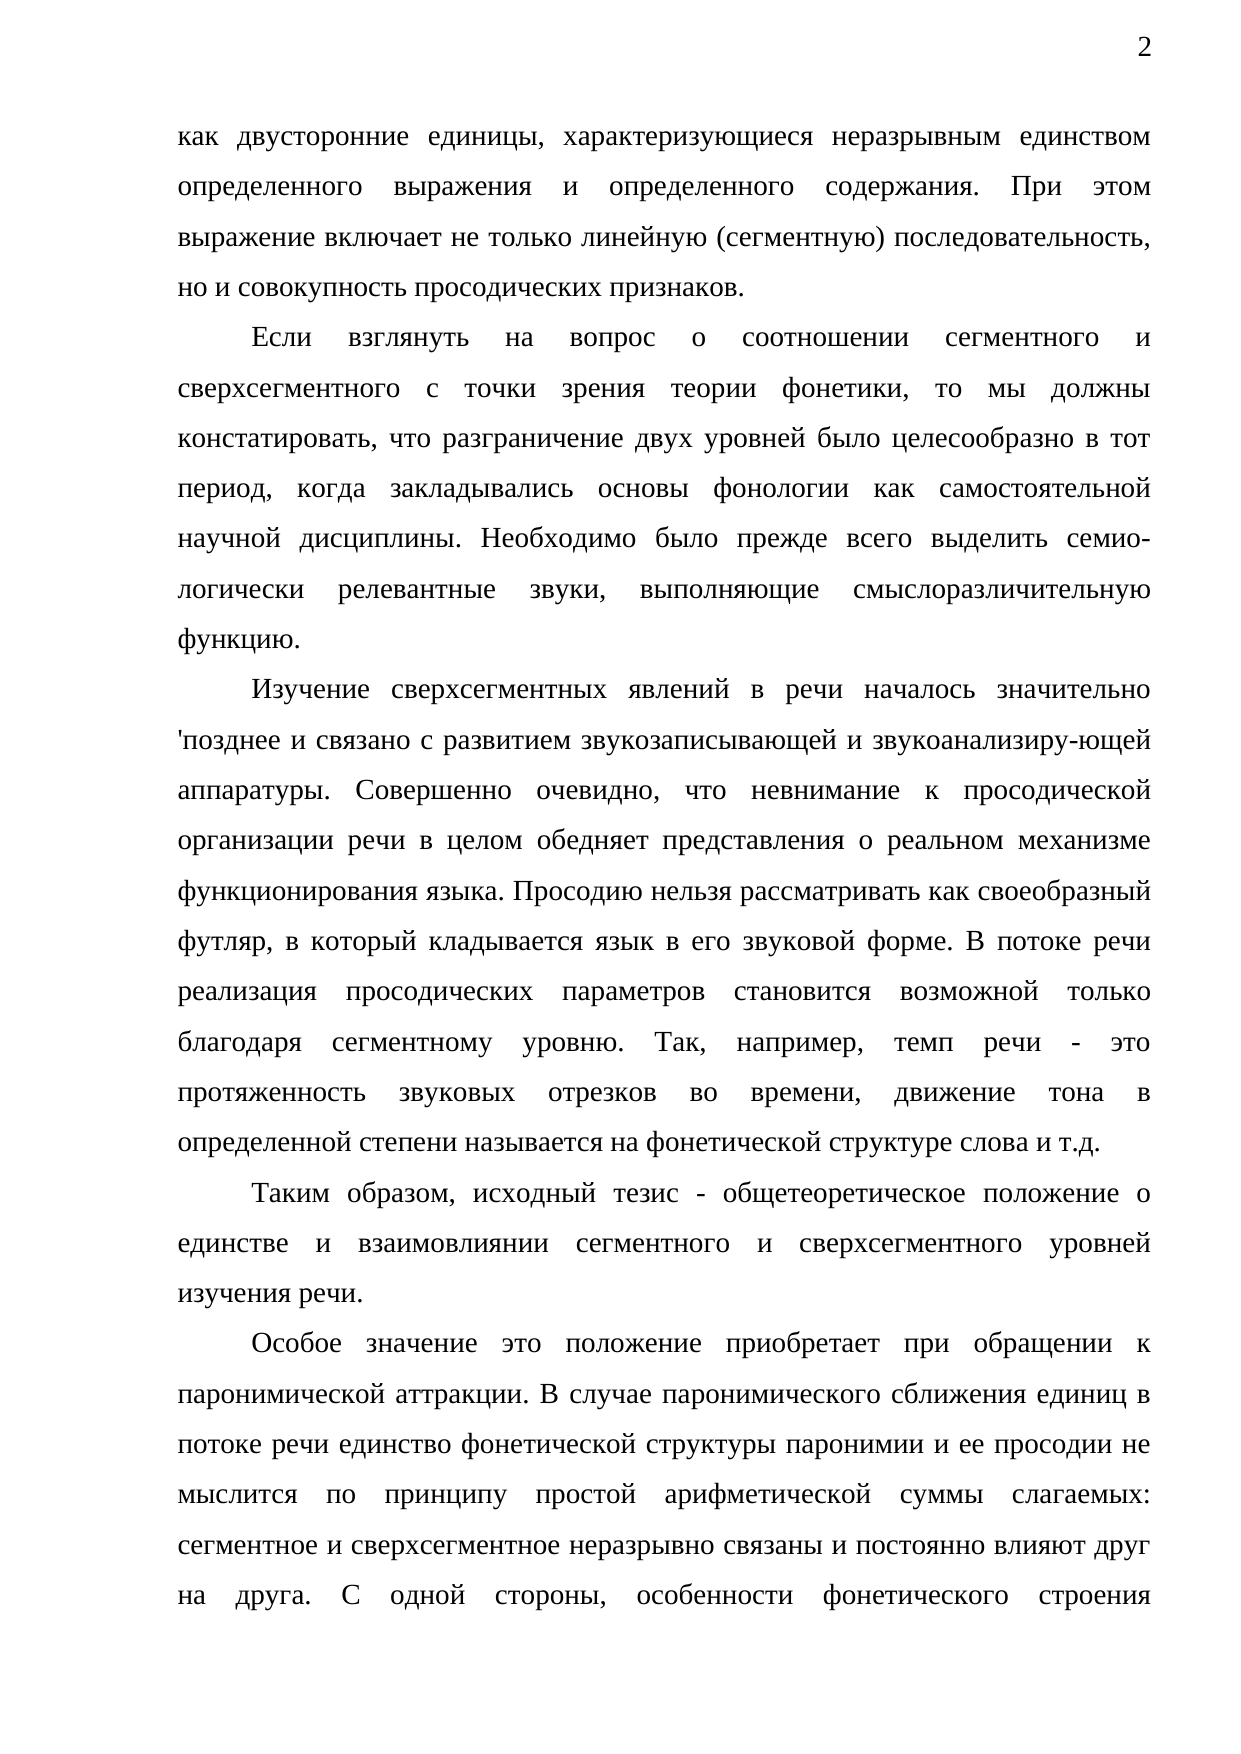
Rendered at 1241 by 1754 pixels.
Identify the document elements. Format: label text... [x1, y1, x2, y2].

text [177, 118, 1152, 303]
text Если взглянуть на вопрос о соотношении сегментного и сверхсегментного с точки зрения теории фонетики, то мы должны констатировать, что разграничение двух уровней было целесообразно в тот период, когда закладывались основы фонологии как самостоятельной научной дисциплины. Необходимо было прежде всего выделить семио-логически релевантные звуки, выполняющие смыслоразличительную функцию. [177, 319, 1152, 655]
text Таким образом, исходный тезис - общетеоретическое положение о единстве и взаимовлиянии сегментного и сверхсегментного уровней изучения речи. [177, 1175, 1152, 1309]
text Изучение сверхсегментных явлений в речи началось значительно 'позднее и связано с развитием звукозаписывающей и звукоанализиру-ющей аппаратуры. Совершенно очевидно, что невнимание к просодической организации речи в целом обедняет представления о реальном механизме функционирования языка. Просодию нельзя рассматривать как своеобразный футляр, в который кладывается язык в его звуковой форме. В потоке речи реализация просодических параметров становится возможной только благодаря сегментному уровню. Так, например, темп речи - это протяженность звуковых отрезков во времени, движение тона в определенной степени называется на фонетической структуре слова и т.д. [177, 672, 1152, 1158]
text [177, 1326, 1152, 1611]
